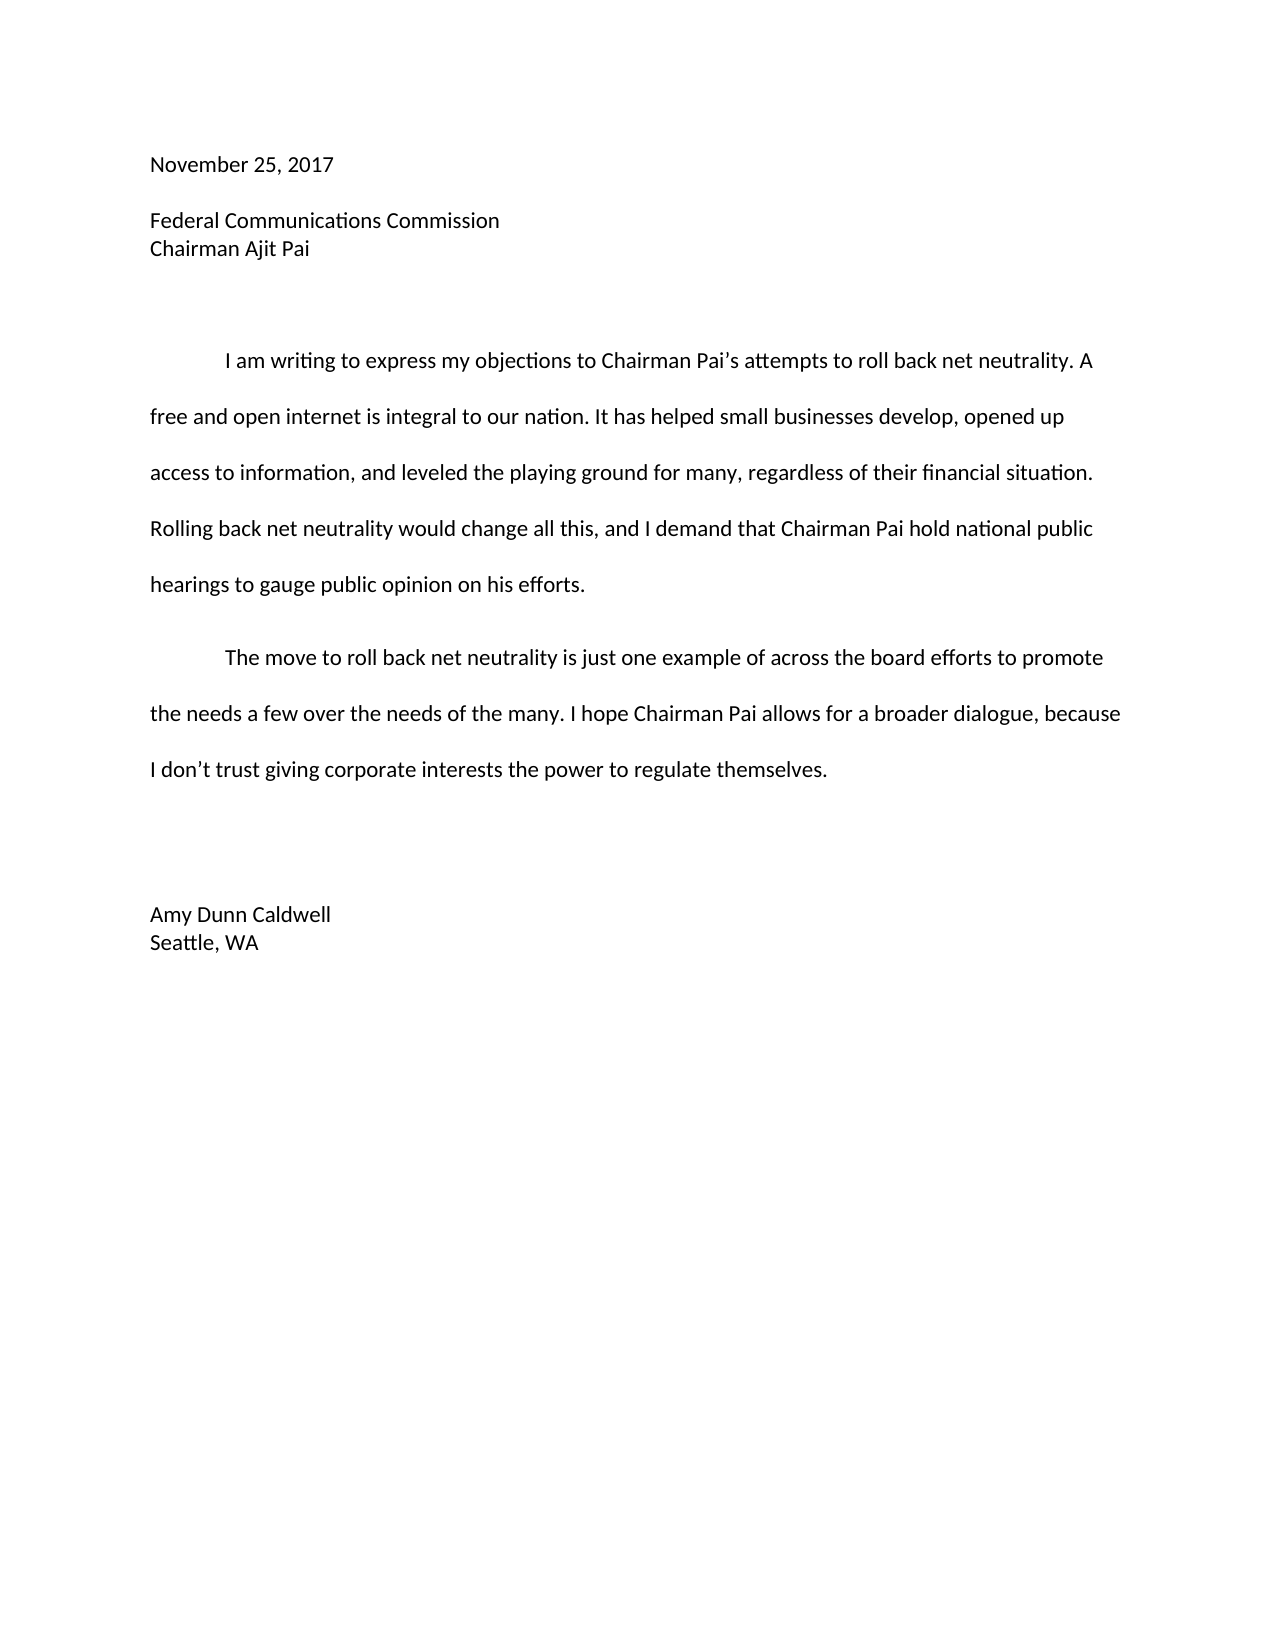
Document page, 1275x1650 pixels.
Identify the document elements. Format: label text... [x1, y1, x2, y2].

text I am writing to express my objections to Chairman Pai’s attempts to roll back net neutrality. A free and open internet is integral to our nation. It has helped small businesses develop, opened up access to information, and leveled the playing ground for many, regardless of their financial situation. Rolling back net neutrality would change all this, and I demand that Chairman Pai hold national public hearings to gauge public opinion on his efforts. [150, 346, 1125, 598]
text The move to roll back net neutrality is just one example of across the board efforts to promote the needs a few over the needs of the many. I hope Chairman Pai allows for a broader dialogue, because I don’t trust giving corporate interests the power to regulate themselves. [150, 643, 1125, 783]
text Seattle, WA [150, 928, 1125, 957]
text Federal Communications Commission [150, 206, 1125, 234]
text Amy Dunn Caldwell [150, 901, 1125, 928]
text November 25, 2017 [150, 150, 1125, 178]
text Chairman Ajit Pai [150, 234, 1125, 262]
